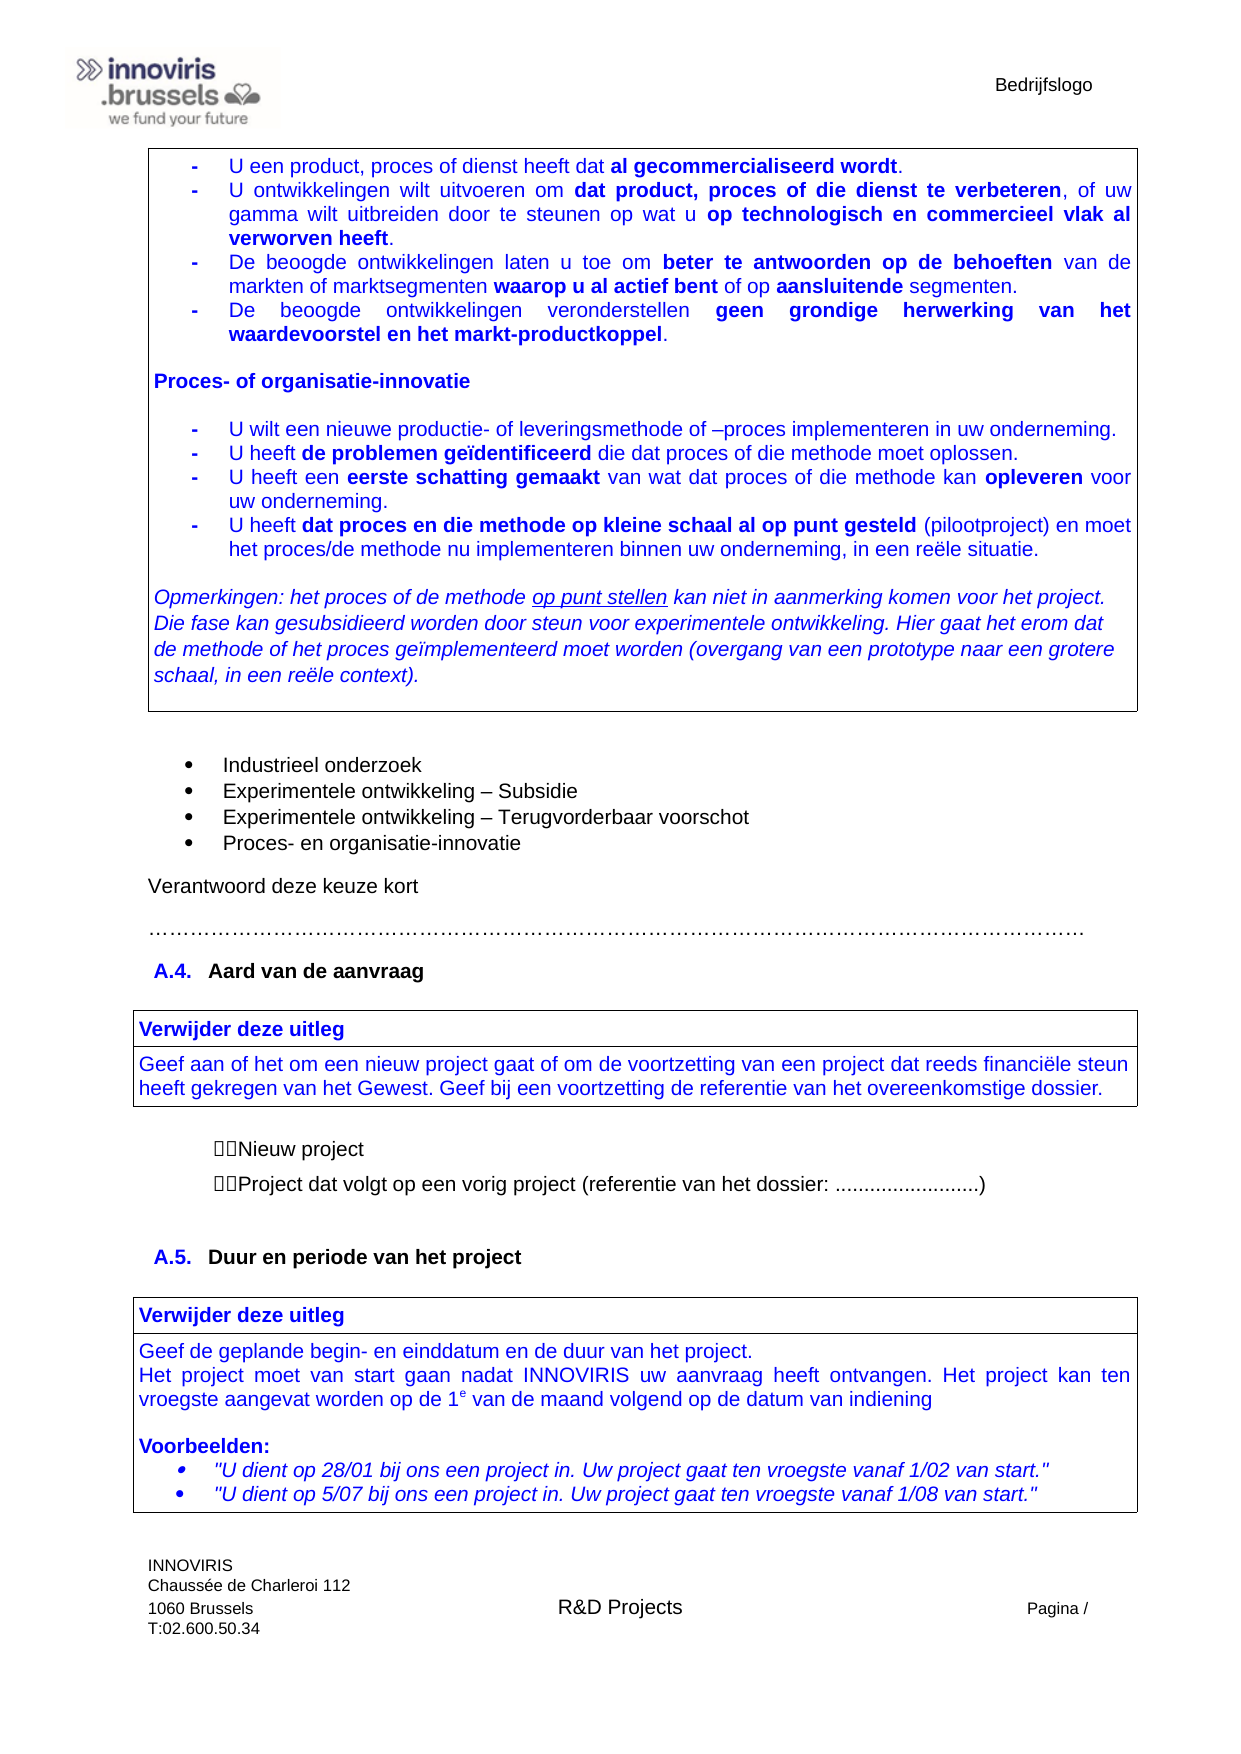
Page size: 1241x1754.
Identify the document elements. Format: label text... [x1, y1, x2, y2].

table_cell Geef aan of het om een nieuw project gaat of om de voortzetting van een project dat reeds financiële steun heeft gekregen van het Gewest. Geef bij een voortzetting de referentie van het overeenkomstige dossier. [134, 1047, 1137, 1106]
text Nieuw project [185, 1134, 1092, 1163]
table_header Verwijder deze uitleg [134, 1298, 1137, 1332]
list Experimentele ontwikkeling – Subsidie [185, 779, 1092, 803]
table_header Verwijder deze uitleg [134, 1011, 1137, 1046]
list Industrieel onderzoek [185, 753, 1092, 777]
text Verantwoord deze keuze kort [148, 874, 1092, 898]
text Project dat volgt op een vorig project (referentie van het dossier: .........................) [211, 1169, 1092, 1197]
picture [65, 47, 282, 147]
text ……………………………………………………………………………………………………………………… [148, 916, 1092, 940]
subtitle Duur en periode van het project [148, 1245, 1092, 1295]
list Proces- en organisatie-innovatie [185, 831, 1092, 855]
list Experimentele ontwikkeling – Terugvorderbaar voorschot [185, 805, 1092, 829]
subtitle Aard van de aanvraag [148, 959, 1092, 1008]
